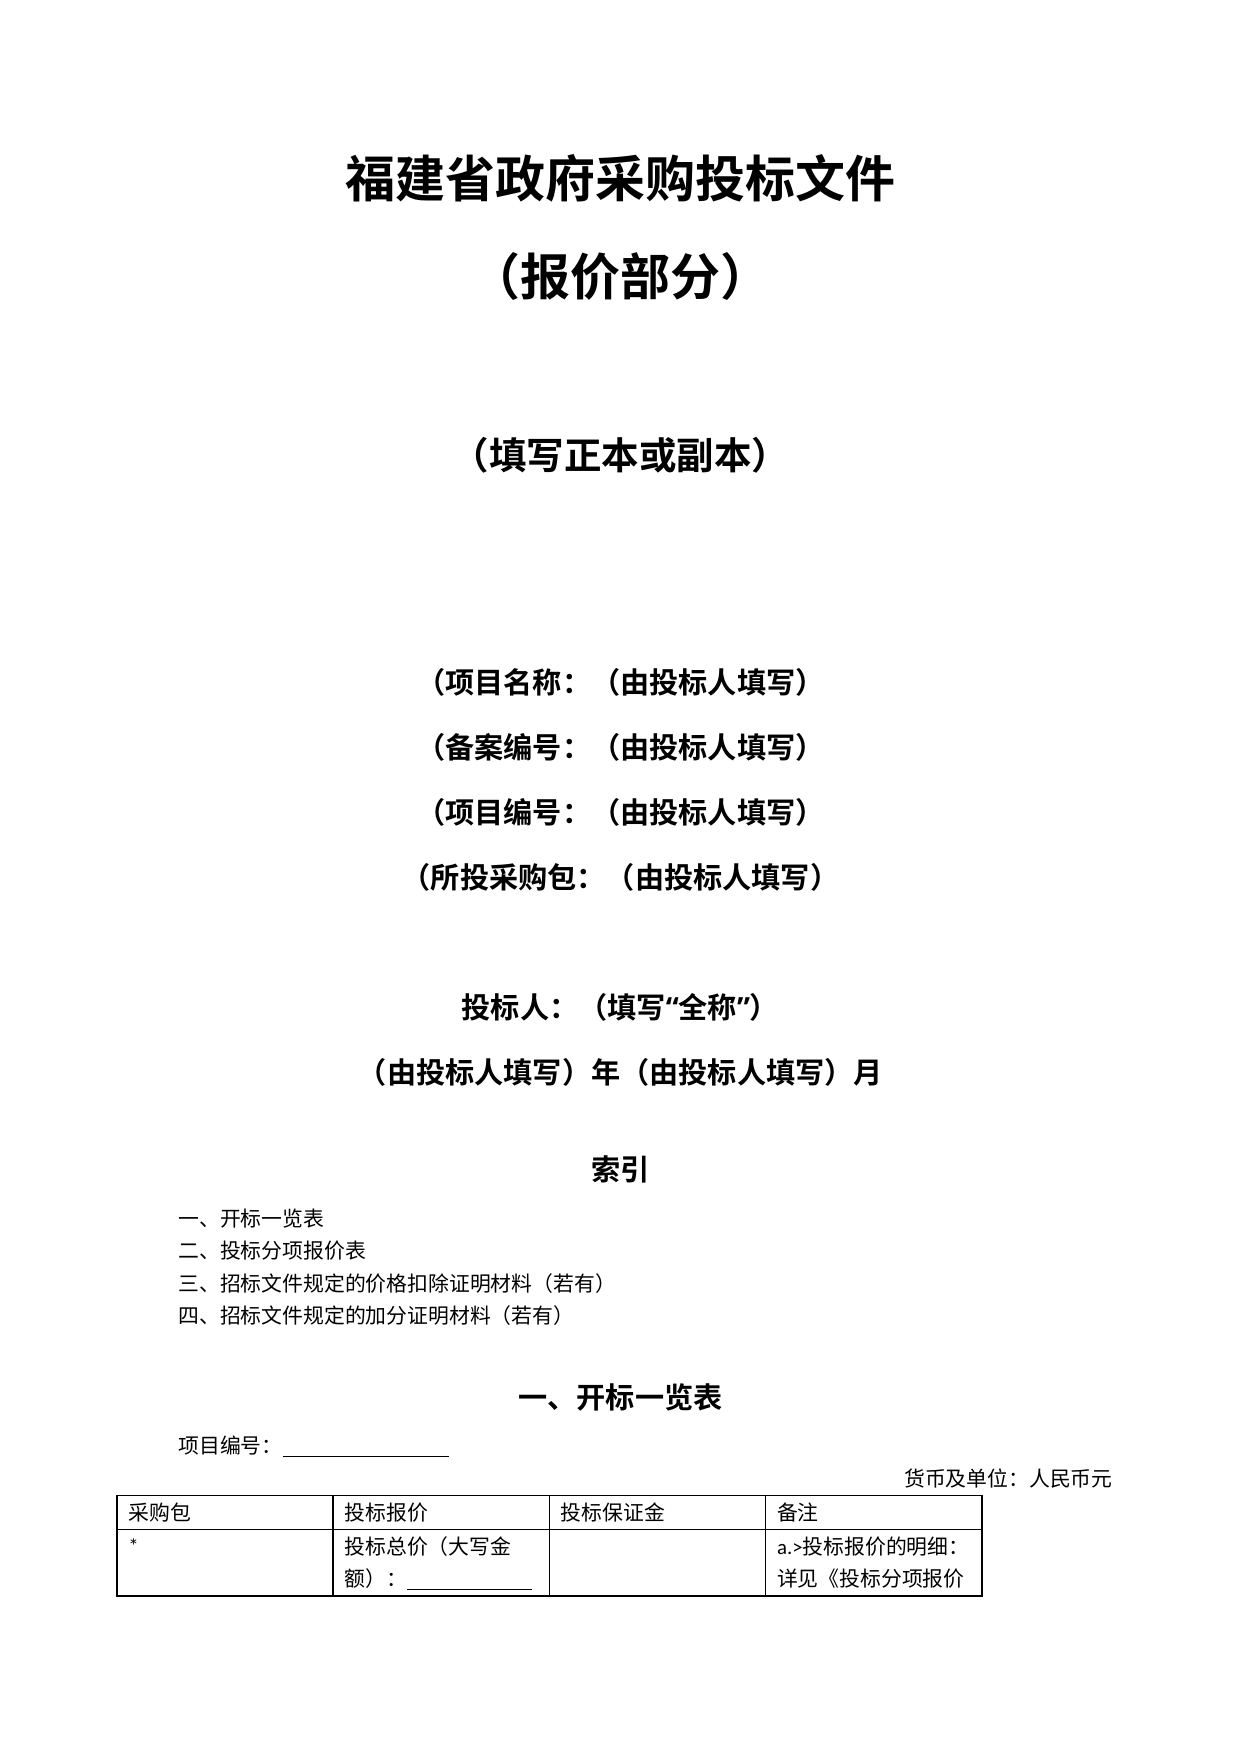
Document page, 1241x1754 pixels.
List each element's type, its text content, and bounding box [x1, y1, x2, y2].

text （填写正本或副本） [128, 422, 1112, 649]
text （报价部分） [128, 227, 1112, 422]
text （由投标人填写）年（由投标人填写）月 [128, 1039, 1112, 1104]
text 二、投标分项报价表 [128, 1234, 1112, 1267]
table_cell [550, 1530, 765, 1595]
text 项目编号： [128, 1429, 1112, 1462]
text 索引 [128, 1137, 1112, 1202]
text 一、开标一览表 [128, 1202, 1112, 1234]
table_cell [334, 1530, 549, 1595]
text （项目编号：（由投标人填写） [128, 779, 1112, 844]
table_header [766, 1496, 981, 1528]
text （项目名称：（由投标人填写） [128, 649, 1112, 714]
text 三、招标文件规定的价格扣除证明材料（若有） [128, 1267, 1112, 1299]
text 货币及单位：人民币元 [128, 1462, 1112, 1494]
text （所投采购包：（由投标人填写） [128, 844, 1112, 974]
text 一、开标一览表 [128, 1364, 1112, 1429]
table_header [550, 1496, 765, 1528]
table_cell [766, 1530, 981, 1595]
text 福建省政府采购投标文件 [128, 129, 1112, 227]
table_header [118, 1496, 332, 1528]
text （备案编号：（由投标人填写） [128, 714, 1112, 779]
text 四、招标文件规定的加分证明材料（若有） [128, 1299, 1112, 1332]
text 投标人：（填写“全称”） [128, 974, 1112, 1039]
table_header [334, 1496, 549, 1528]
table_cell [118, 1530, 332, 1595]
